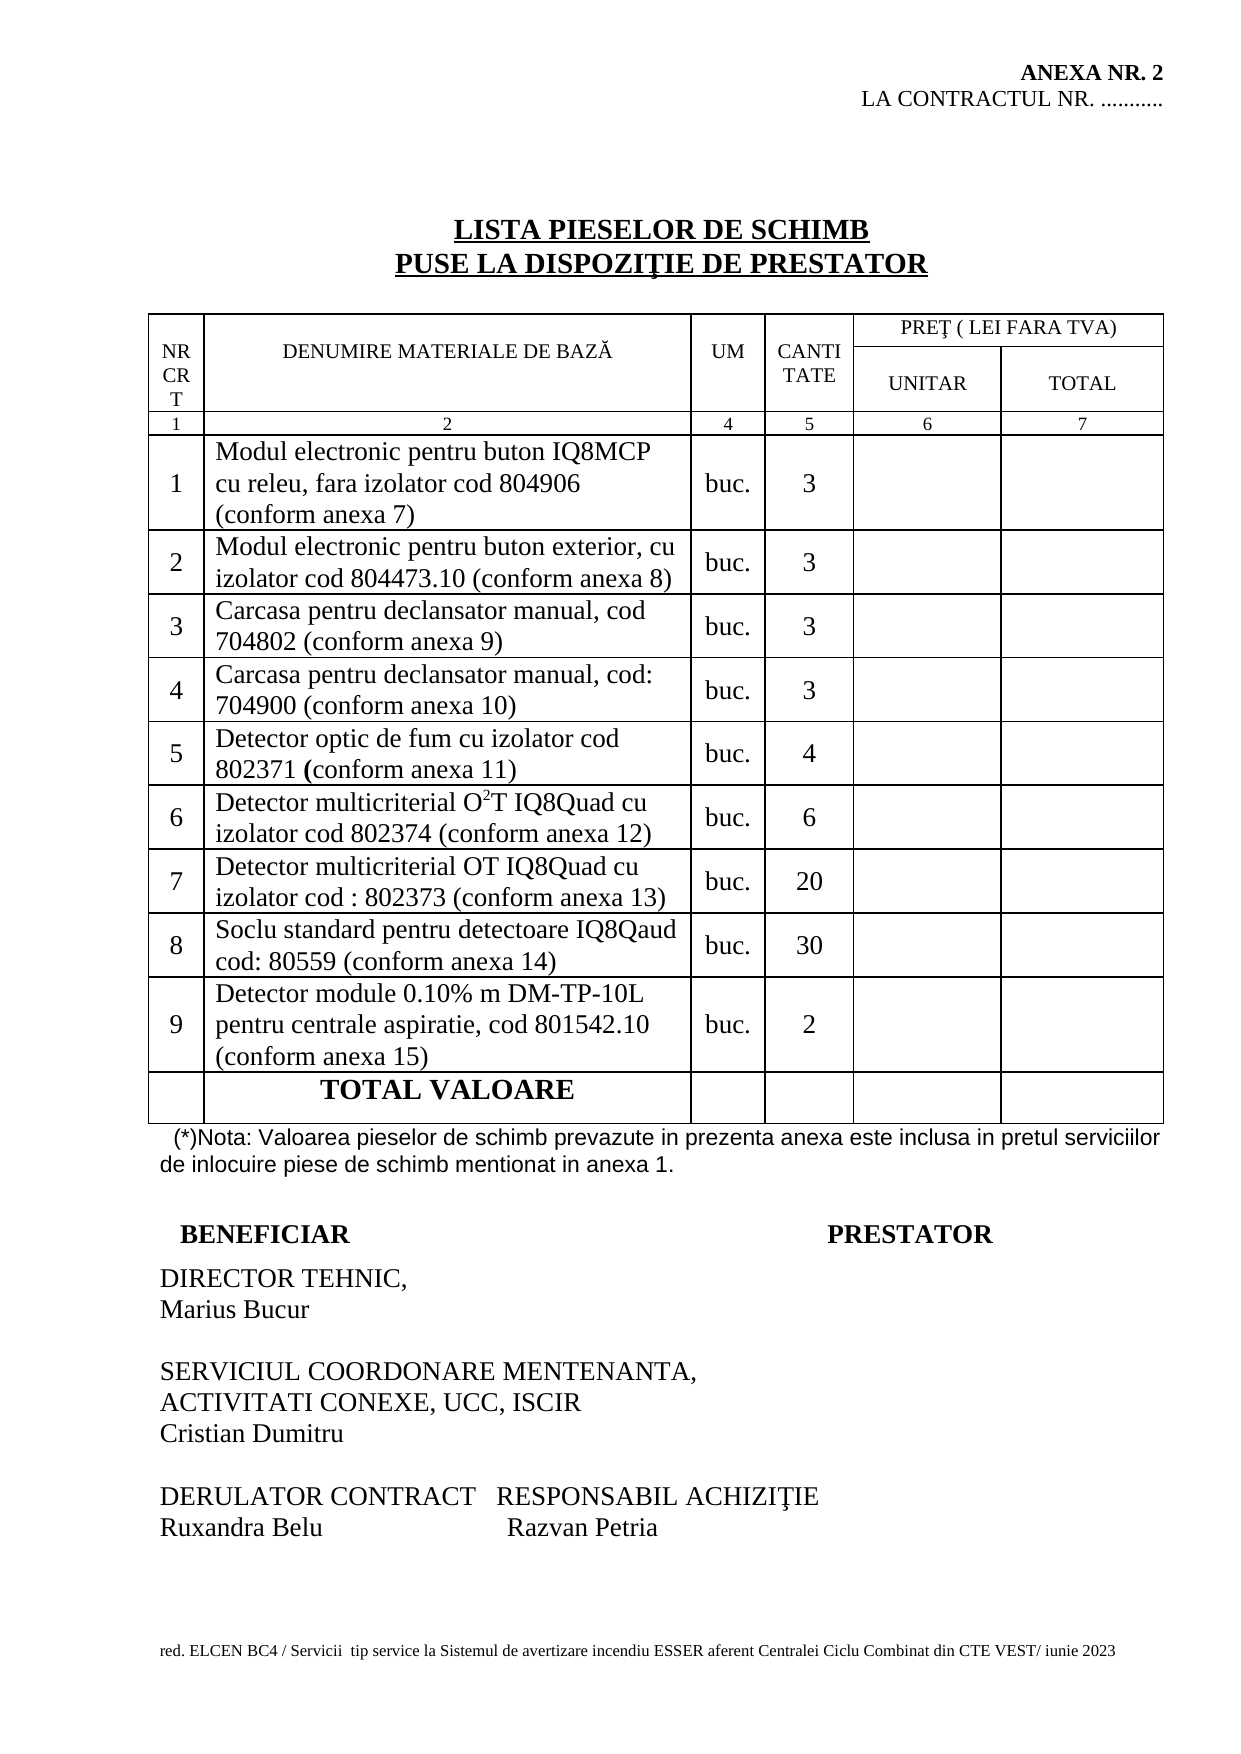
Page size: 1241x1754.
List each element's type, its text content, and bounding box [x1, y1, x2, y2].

table_cell 7 [149, 850, 203, 912]
table_cell 3 [149, 595, 203, 657]
table_cell 30 [766, 914, 853, 976]
table_cell buc. [692, 850, 764, 912]
text LISTA PIESELOR DE SCHIMB [159, 212, 1163, 246]
table_cell [854, 595, 1000, 657]
text (*)Nota: Valoarea pieselor de schimb prevazute in prezenta anexa este inclusa in pretul serviciilor de inlocuire piese de schimb mentionat in anexa 1. [159, 1124, 1163, 1177]
table_cell 2 [205, 412, 690, 434]
table_cell [1002, 436, 1163, 529]
table_cell [1002, 1073, 1163, 1123]
table_cell [149, 1073, 203, 1123]
table_cell [1002, 850, 1163, 912]
table_cell 4 [766, 722, 853, 784]
table_cell Soclu standard pentru detectoare IQ8Qaud cod: 80559 (conform anexa 14) [205, 914, 690, 976]
table_cell 3 [766, 531, 853, 593]
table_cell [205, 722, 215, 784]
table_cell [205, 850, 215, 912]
text DIRECTOR TEHNIC, [159, 1262, 1163, 1293]
table_cell [1002, 722, 1163, 784]
table_cell [854, 786, 1000, 848]
table_cell [1002, 914, 1163, 976]
table_cell 2 [149, 531, 203, 593]
table_cell 4 [149, 658, 203, 721]
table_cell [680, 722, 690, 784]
table_header CANTI TATE [766, 315, 853, 411]
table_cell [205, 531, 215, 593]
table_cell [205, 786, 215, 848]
table_cell UNITAR [854, 347, 1000, 411]
table_cell 4 [692, 412, 764, 434]
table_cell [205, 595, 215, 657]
table_cell buc. [692, 722, 764, 784]
table_cell buc. [692, 978, 764, 1071]
text ACTIVITATI CONEXE, UCC, ISCIR [159, 1386, 1163, 1418]
table_cell [854, 850, 1000, 912]
table_cell 8 [149, 914, 203, 976]
table_cell 3 [766, 595, 853, 657]
table_cell [854, 914, 1000, 976]
table_cell [854, 1073, 1000, 1123]
table_cell [1002, 595, 1163, 657]
table_cell [1002, 978, 1163, 1071]
table_cell [854, 978, 1000, 1071]
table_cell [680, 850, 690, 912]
table_cell 6 [149, 786, 203, 848]
table_cell [766, 1073, 853, 1123]
text SERVICIUL COORDONARE MENTENANTA, [159, 1355, 1163, 1386]
text PUSE LA DISPOZIŢIE DE PRESTATOR [159, 246, 1163, 279]
table_cell buc. [692, 531, 764, 593]
table_cell [692, 1073, 764, 1123]
table_header PREŢ ( LEI fara tva) [854, 315, 1163, 346]
table_cell 3 [766, 436, 853, 529]
table_cell [1002, 658, 1163, 721]
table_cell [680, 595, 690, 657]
text BENEFICIAR PRESTATOR [159, 1218, 1163, 1249]
table_cell [854, 531, 1000, 593]
text LA CONTRACTUL NR. ........... [159, 85, 1163, 112]
table_cell Detector module 0.10% m DM-TP-10L pentru centrale aspiratie, cod 801542.10 (conform anexa 15) [205, 978, 690, 1071]
text Cristian Dumitru [159, 1418, 1163, 1449]
table_cell buc. [692, 786, 764, 848]
table_cell 9 [149, 978, 203, 1071]
table_cell 3 [766, 658, 853, 721]
table_cell buc. [692, 595, 764, 657]
table_cell [854, 722, 1000, 784]
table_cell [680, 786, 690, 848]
table_cell 6 [854, 412, 1000, 434]
table_cell 7 [1002, 412, 1163, 434]
table_cell Modul electronic pentru buton IQ8MCP cu releu, fara izolator cod 804906 (conform anexa 7) [205, 436, 690, 529]
table_cell [854, 436, 1000, 529]
table_cell buc. [692, 436, 764, 529]
table_cell TOTAL [1002, 347, 1163, 411]
table_header DENUMIRE MATERIALE DE BAZĂ [205, 315, 690, 411]
table_cell 6 [766, 786, 853, 848]
table_cell 2 [766, 978, 853, 1071]
table_cell total valoare [205, 1073, 690, 1123]
table_cell 5 [766, 412, 853, 434]
table_cell 1 [149, 412, 203, 434]
text anexa nr. 2 [159, 59, 1163, 85]
text Marius Bucur [159, 1293, 1163, 1324]
table_cell buc. [692, 658, 764, 721]
table_cell buc. [692, 914, 764, 976]
text Ruxandra Belu Razvan Petria [159, 1511, 1163, 1542]
table_cell [1002, 531, 1163, 593]
table_cell [854, 658, 1000, 721]
table_header NR CRT [149, 315, 203, 411]
table_cell Carcasa pentru declansator manual, cod: 704900 (conform anexa 10) [205, 658, 690, 721]
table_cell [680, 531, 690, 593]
table_cell 5 [149, 722, 203, 784]
table_cell 1 [149, 436, 203, 529]
table_cell [1002, 786, 1163, 848]
table_cell 20 [766, 850, 853, 912]
table_header UM [692, 315, 764, 411]
text DERULATOR CONTRACT RESPONSABIL ACHIZIŢIE [159, 1480, 1163, 1511]
